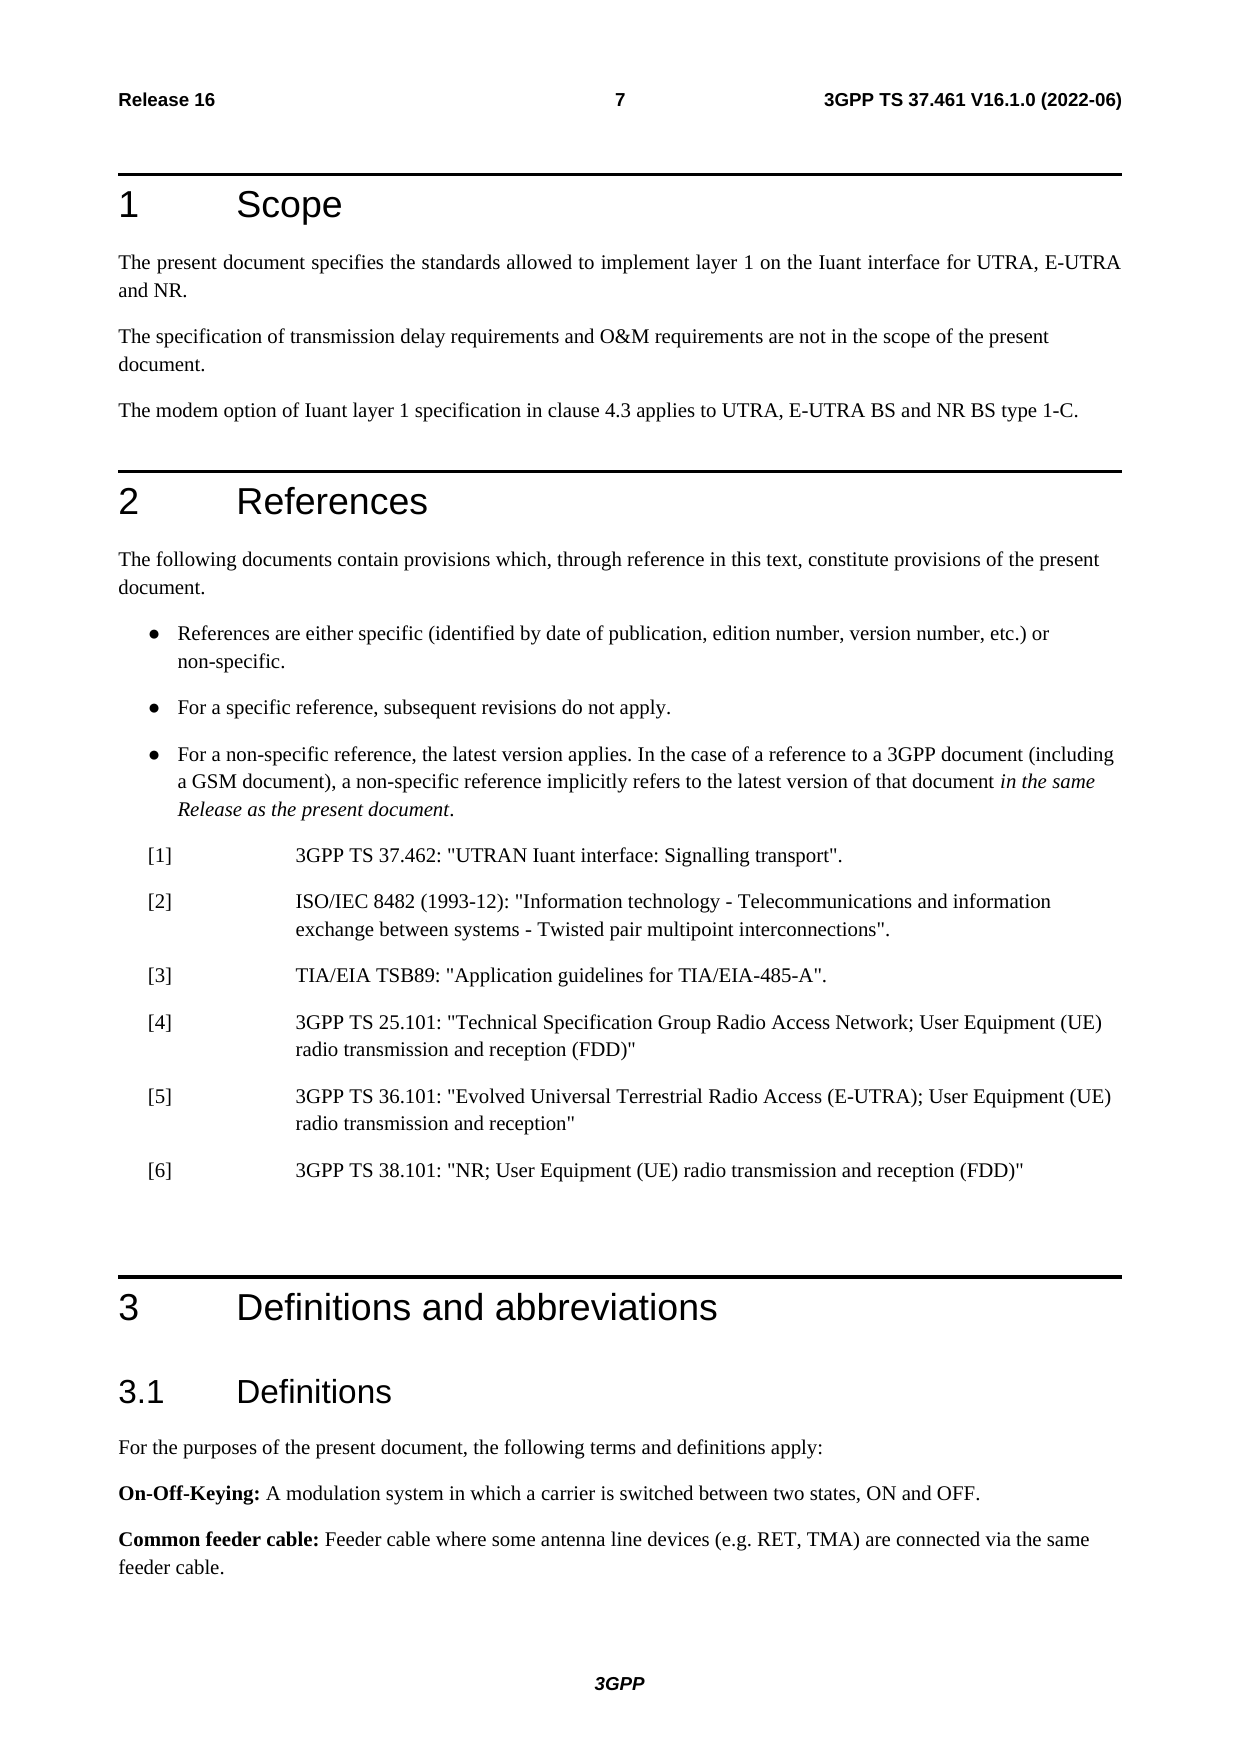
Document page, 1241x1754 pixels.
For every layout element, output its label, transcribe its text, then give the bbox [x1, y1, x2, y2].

text [2] ISO/IEC 8482 (1993-12): "Information technology - Telecommunications and information exchange between systems - Twisted pair multipoint interconnections". [148, 889, 1122, 941]
text [4] 3GPP TS 25.101: "Technical Specification Group Radio Access Network; User Equipment (UE) radio transmission and reception (FDD)" [148, 1010, 1122, 1061]
text ● For a specific reference, subsequent revisions do not apply. [148, 695, 1122, 719]
text [5] 3GPP TS 36.101: "Evolved Universal Terrestrial Radio Access (E-UTRA); User Equipment (UE) radio transmission and reception" [148, 1084, 1122, 1135]
text [3] TIA/EIA TSB89: "Application guidelines for TIA/EIA-485-A". [148, 963, 1122, 987]
text [6] 3GPP TS 38.101: "NR; User Equipment (UE) radio transmission and reception (FDD)" [148, 1158, 1122, 1182]
subtitle 3 Definitions and abbreviations [118, 1279, 1122, 1328]
text [1] 3GPP TS 37.462: "UTRAN Iuant interface: Signalling transport". [148, 843, 1122, 867]
text For the purposes of the present document, the following terms and definitions apply: [118, 1435, 1122, 1459]
subtitle 1 Scope [118, 176, 1122, 225]
text Common feeder cable: Feeder cable where some antenna line devices (e.g. RET, TMA) are connected via the same feeder cable. [118, 1527, 1122, 1579]
subtitle 3.1 Definitions [118, 1372, 1122, 1410]
text ● For a non-specific reference, the latest version applies. In the case of a reference to a 3GPP document (including a GSM document), a non-specific reference implicitly refers to the latest version of that document in the same Release as the present document. [148, 741, 1122, 821]
text The specification of transmission delay requirements and O&M requirements are not in the scope of the present document. [118, 324, 1122, 376]
text On-Off-Keying: A modulation system in which a carrier is switched between two states, ON and OFF. [118, 1481, 1122, 1505]
text The modem option of Iuant layer 1 specification in clause 4.3 applies to UTRA, E-UTRA BS and NR BS type 1-C. [118, 398, 1122, 422]
subtitle 2 References [118, 473, 1122, 522]
text ● References are either specific (identified by date of publication, edition number, version number, etc.) or non-specific. [148, 621, 1122, 673]
text The present document specifies the standards allowed to implement layer 1 on the Iuant interface for UTRA, E-UTRA and NR. [118, 250, 1122, 302]
text The following documents contain provisions which, through reference in this text, constitute provisions of the present document. [118, 547, 1122, 599]
